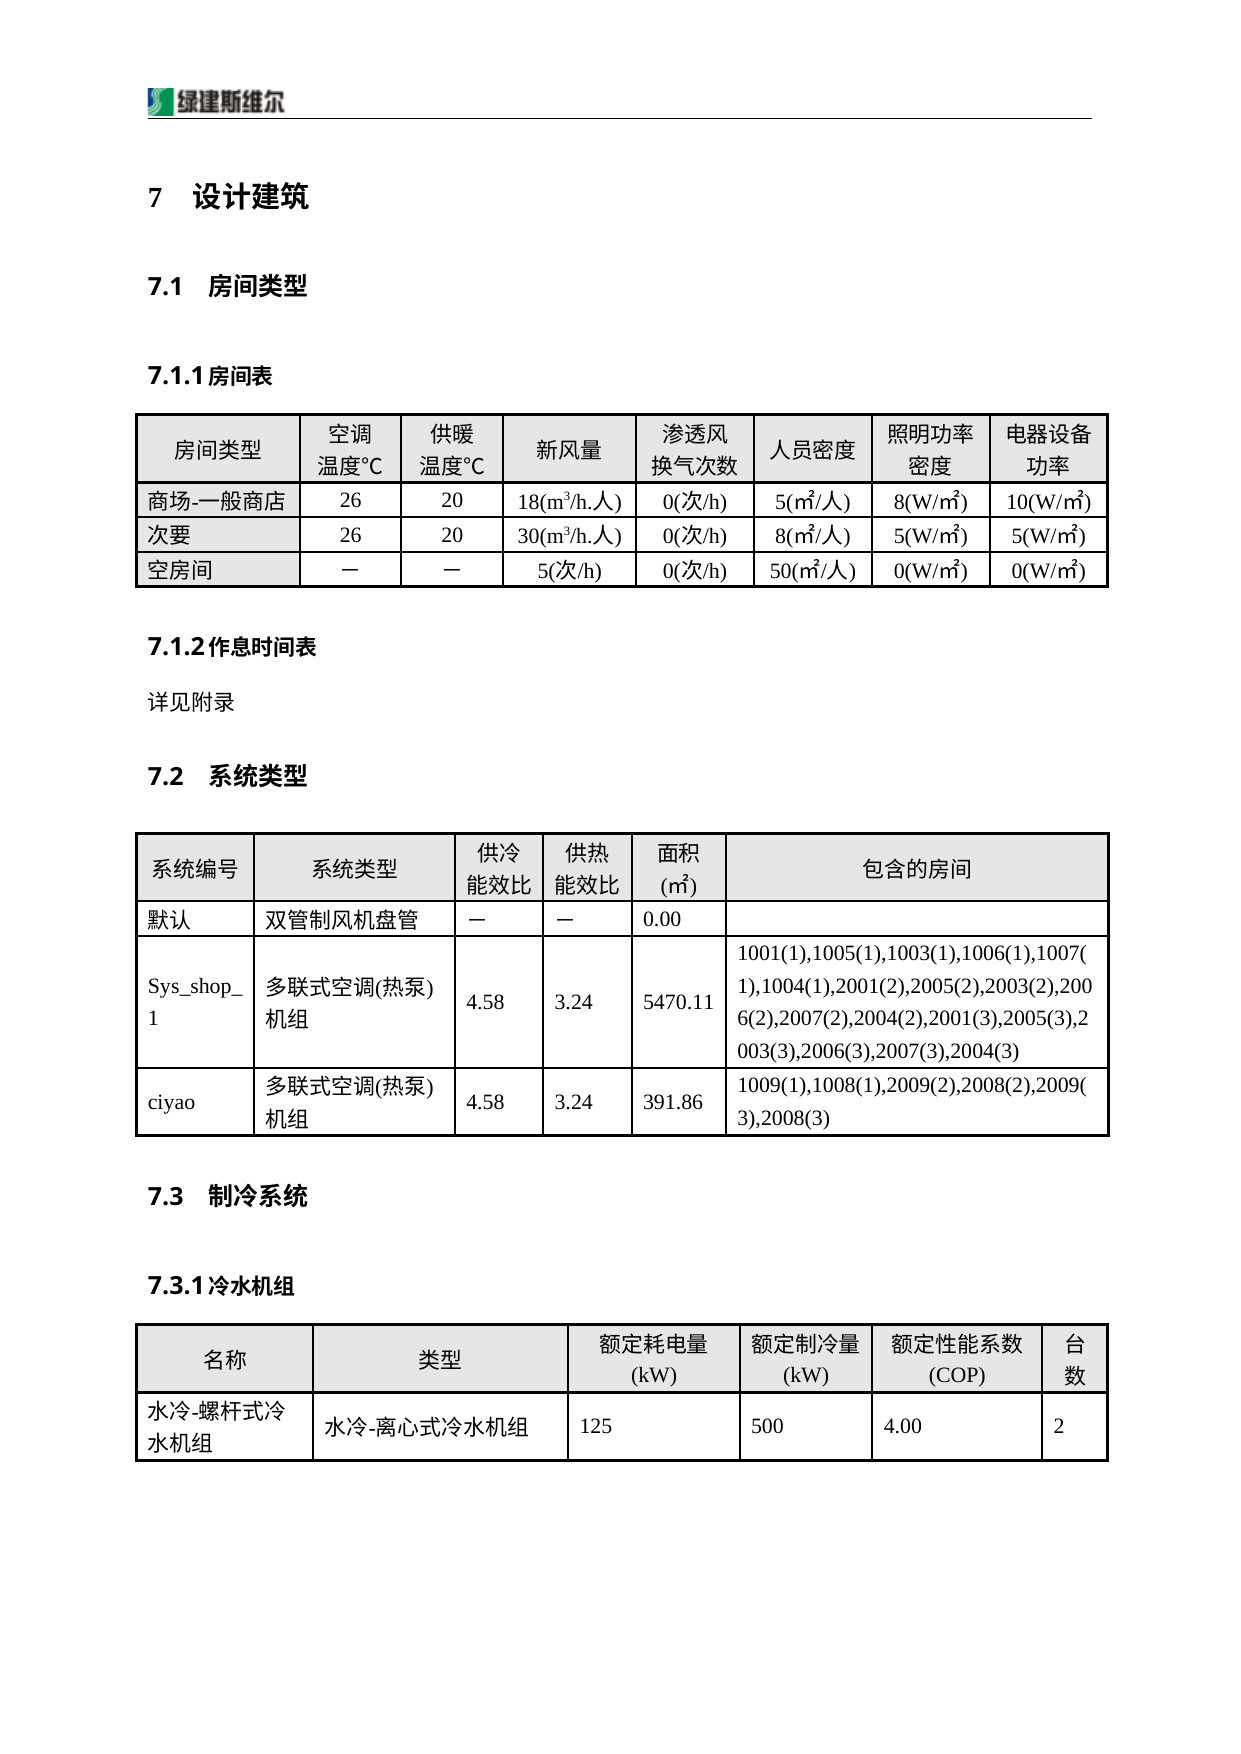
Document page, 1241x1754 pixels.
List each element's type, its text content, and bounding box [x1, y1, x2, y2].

table_header 供冷 能效比 [456, 835, 542, 900]
table_cell 10(W/㎡) [991, 484, 1106, 516]
table_header 供热 能效比 [544, 835, 631, 900]
table_cell 3.24 [544, 937, 631, 1067]
table_header 系统编号 [138, 835, 253, 900]
table_cell 5(W/㎡) [991, 518, 1106, 551]
table_cell 5(次/h) [504, 553, 635, 585]
subtitle 冷水机组 [148, 1252, 1092, 1317]
table_cell 5(㎡/人) [755, 484, 871, 516]
table_cell 30(m3/h.人) [504, 518, 635, 551]
subtitle 房间表 [148, 342, 1092, 407]
table_cell 次要 [138, 518, 299, 551]
table_cell 空房间 [138, 553, 299, 585]
table_header 照明功率 密度 [873, 416, 989, 481]
table_cell 5(W/㎡) [873, 518, 989, 551]
table_cell 8(㎡/人) [755, 518, 871, 551]
table_cell 多联式空调(热泵)机组 [255, 1069, 454, 1134]
table_header 系统类型 [255, 835, 454, 900]
table_header 房间类型 [138, 416, 299, 481]
table_cell 26 [301, 484, 400, 516]
table_cell － [301, 553, 400, 585]
table_cell 1009(1),1008(1),2009(2),2008(2),2009(3),2008(3) [727, 1069, 1107, 1134]
table_header 名称 [138, 1326, 312, 1391]
table_cell 4.58 [456, 937, 542, 1067]
table_header 新风量 [504, 416, 635, 481]
table_cell 0.00 [633, 902, 725, 935]
table_cell 多联式空调(热泵)机组 [255, 937, 454, 1067]
table_cell 双管制风机盘管 [255, 902, 454, 935]
table_cell 391.86 [633, 1069, 725, 1134]
table_cell 0(W/㎡) [991, 553, 1106, 585]
table_cell － [544, 902, 631, 935]
table_cell 0(W/㎡) [873, 553, 989, 585]
subtitle 制冷系统 [148, 1162, 1092, 1227]
table_cell 50(㎡/人) [755, 553, 871, 585]
table_cell 125 [569, 1394, 739, 1458]
table_cell 商场-一般商店 [138, 484, 299, 516]
table_cell 0(次/h) [637, 484, 753, 516]
table_header 电器设备 功率 [991, 416, 1106, 481]
table_cell ciyao [138, 1069, 253, 1134]
text 详见附录 [148, 684, 1092, 717]
table_cell 8(W/㎡) [873, 484, 989, 516]
subtitle 系统类型 [148, 742, 1092, 807]
table_cell 500 [741, 1394, 871, 1458]
table_header 人员密度 [755, 416, 871, 481]
table_cell [727, 902, 1107, 935]
table_cell － [402, 553, 502, 585]
table_cell 默认 [138, 902, 253, 935]
table_header 额定耗电量 (kW) [569, 1326, 739, 1391]
table_header 包含的房间 [727, 835, 1107, 900]
table_cell 20 [402, 518, 502, 551]
table_header 额定制冷量 (kW) [741, 1326, 871, 1391]
table_header 渗透风 换气次数 [637, 416, 753, 481]
table_cell 0(次/h) [637, 553, 753, 585]
table_header 供暖 温度℃ [402, 416, 502, 481]
table_cell － [456, 902, 542, 935]
table_cell 1001(1),1005(1),1003(1),1006(1),1007(1),1004(1),2001(2),2005(2),2003(2),2006(2),2007(2),2004(2),2001(3),2005(3),2003(3),2006(3),2007(3),2004(3) [727, 937, 1107, 1067]
table_cell Sys_shop_1 [138, 937, 253, 1067]
table_cell 26 [301, 518, 400, 551]
table_cell 水冷-离心式冷水机组 [314, 1394, 567, 1458]
table_header 面积(㎡) [633, 835, 725, 900]
subtitle 房间类型 [148, 252, 1092, 317]
subtitle 作息时间表 [148, 613, 1092, 678]
table_cell 0(次/h) [637, 518, 753, 551]
table_cell 4.00 [873, 1394, 1041, 1458]
table_header 类型 [314, 1326, 567, 1391]
subtitle 设计建筑 [148, 162, 1092, 227]
picture [147, 88, 288, 116]
table_cell 3.24 [544, 1069, 631, 1134]
table_header 额定性能系数 (COP) [873, 1326, 1041, 1391]
table_cell 5470.11 [633, 937, 725, 1067]
table_cell 2 [1043, 1394, 1106, 1458]
table_cell 4.58 [456, 1069, 542, 1134]
table_cell 水冷-螺杆式冷水机组 [138, 1394, 312, 1458]
table_cell 20 [402, 484, 502, 516]
table_header 空调 温度℃ [301, 416, 400, 481]
table_header 台数 [1043, 1326, 1106, 1391]
table_cell 18(m3/h.人) [504, 484, 635, 516]
